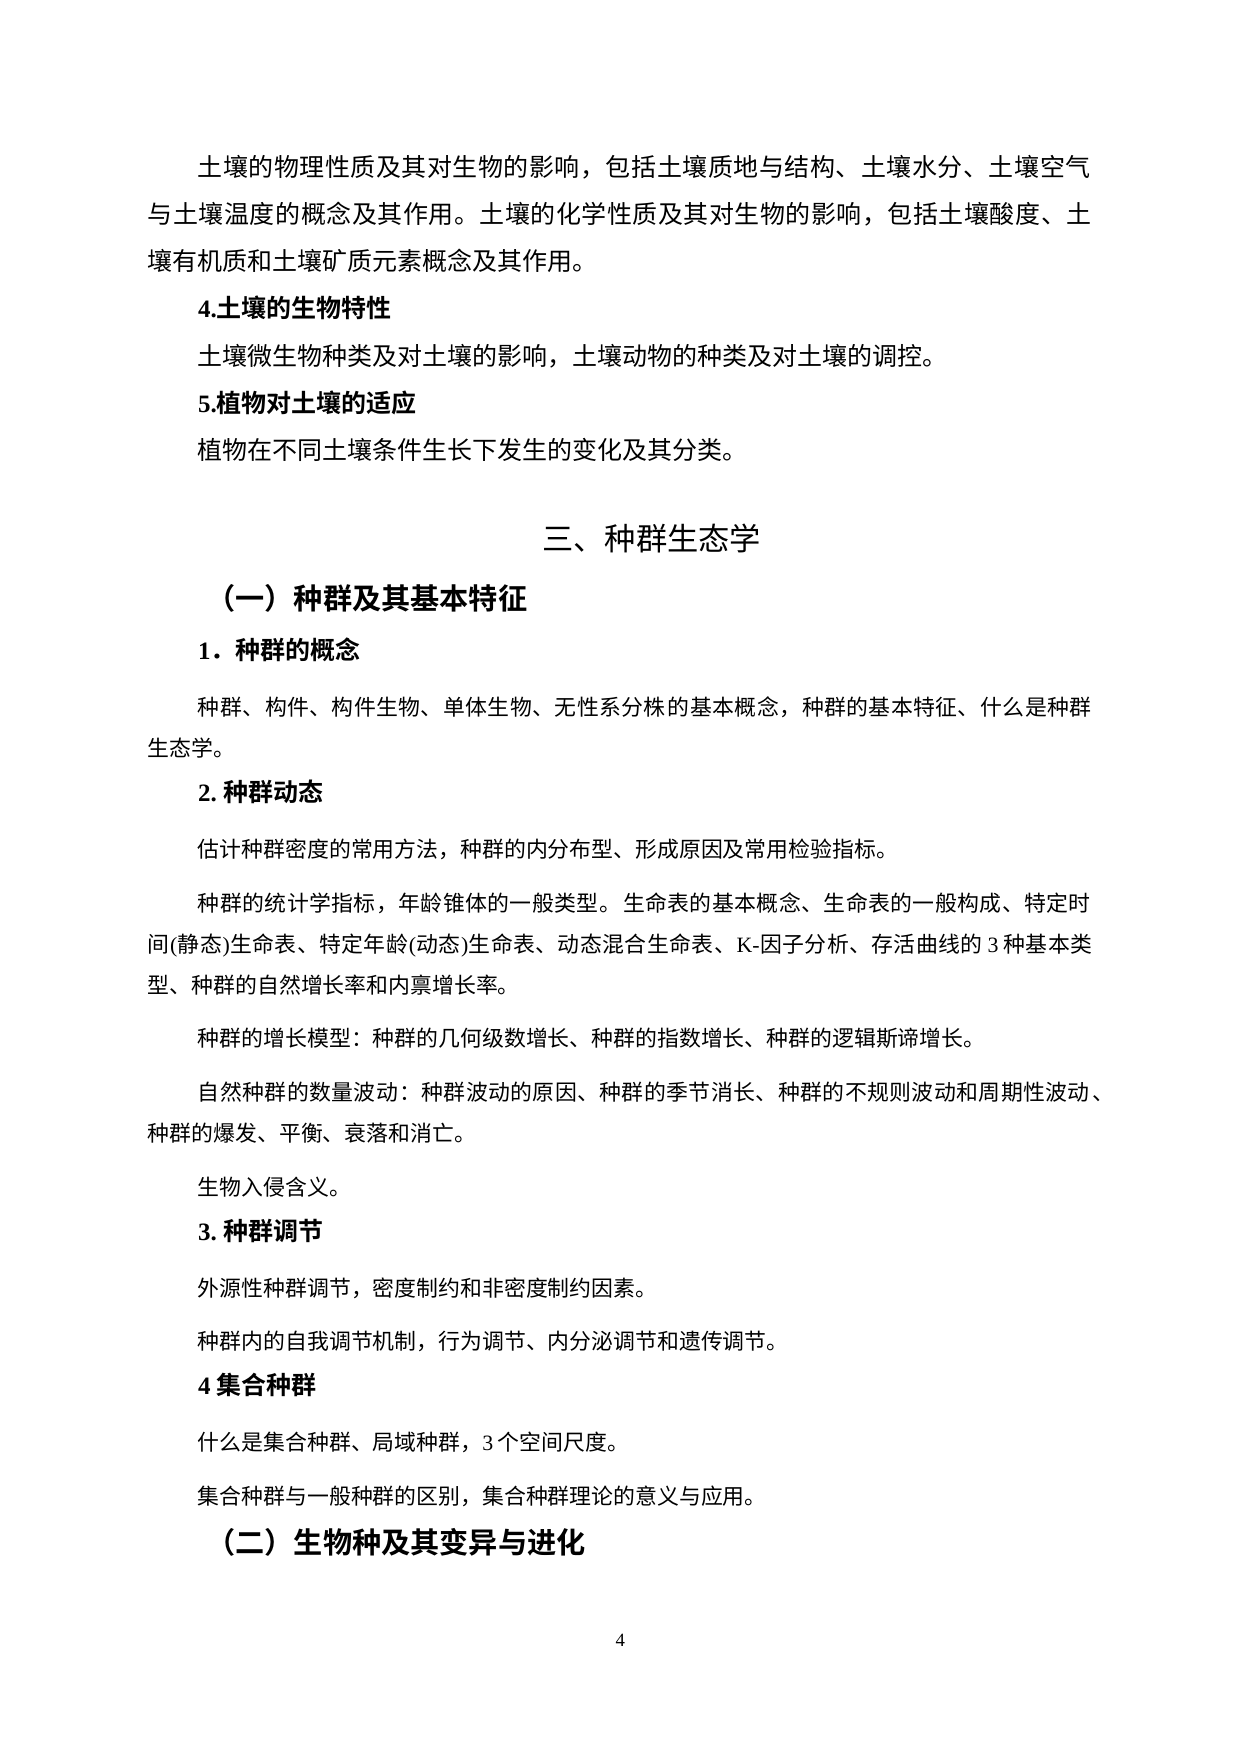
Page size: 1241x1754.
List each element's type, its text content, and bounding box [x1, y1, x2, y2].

text 估计种群密度的常用方法，种群的内分布型、形成原因及常用检验指标。 [148, 832, 1092, 863]
text 集合种群与一般种群的区别，集合种群理论的意义与应用。 [148, 1479, 1092, 1510]
text 什么是集合种群、局域种群，3个空间尺度。 [148, 1425, 1092, 1457]
text 生物入侵含义。 [148, 1170, 1092, 1202]
text 2. 种群动态 [148, 772, 1092, 808]
text 自然种群的数量波动：种群波动的原因、种群的季节消长、种群的不规则波动和周期性波动、种群的爆发、平衡、衰落和消亡。 [148, 1075, 1092, 1148]
text 种群内的自我调节机制，行为调节、内分泌调节和遗传调节。 [148, 1324, 1092, 1356]
text 种群的增长模型：种群的几何级数增长、种群的指数增长、种群的逻辑斯谛增长。 [148, 1021, 1092, 1053]
text 3. 种群调节 [148, 1211, 1092, 1247]
text （二）生物种及其变异与进化 [148, 1520, 1092, 1562]
text 4.土壤的生物特性 [148, 289, 1092, 325]
text （一）种群及其基本特征 [148, 576, 1092, 618]
text 土壤的物理性质及其对生物的影响，包括土壤质地与结构、土壤水分、土壤空气与土壤温度的概念及其作用。土壤的化学性质及其对生物的影响，包括土壤酸度、土壤有机质和土壤矿质元素概念及其作用。 [148, 148, 1092, 278]
text 外源性种群调节，密度制约和非密度制约因素。 [148, 1271, 1092, 1302]
text 4 集合种群 [148, 1365, 1092, 1402]
text 种群、构件、构件生物、单体生物、无性系分株的基本概念，种群的基本特征、什么是种群生态学。 [148, 690, 1092, 763]
text 土壤微生物种类及对土壤的影响，土壤动物的种类及对土壤的调控。 [148, 336, 1092, 372]
text 植物在不同土壤条件生长下发生的变化及其分类。 [148, 430, 1092, 466]
text 种群的统计学指标，年龄锥体的一般类型。生命表的基本概念、生命表的一般构成、特定时间(静态)生命表、特定年龄(动态)生命表、动态混合生命表、K-因子分析、存活曲线的3种基本类型、种群的自然增长率和内禀增长率。 [148, 886, 1092, 999]
text 1．种群的概念 [148, 630, 1092, 667]
text 三、种群生态学 [148, 514, 1092, 560]
text 5.植物对土壤的适应 [148, 383, 1092, 419]
